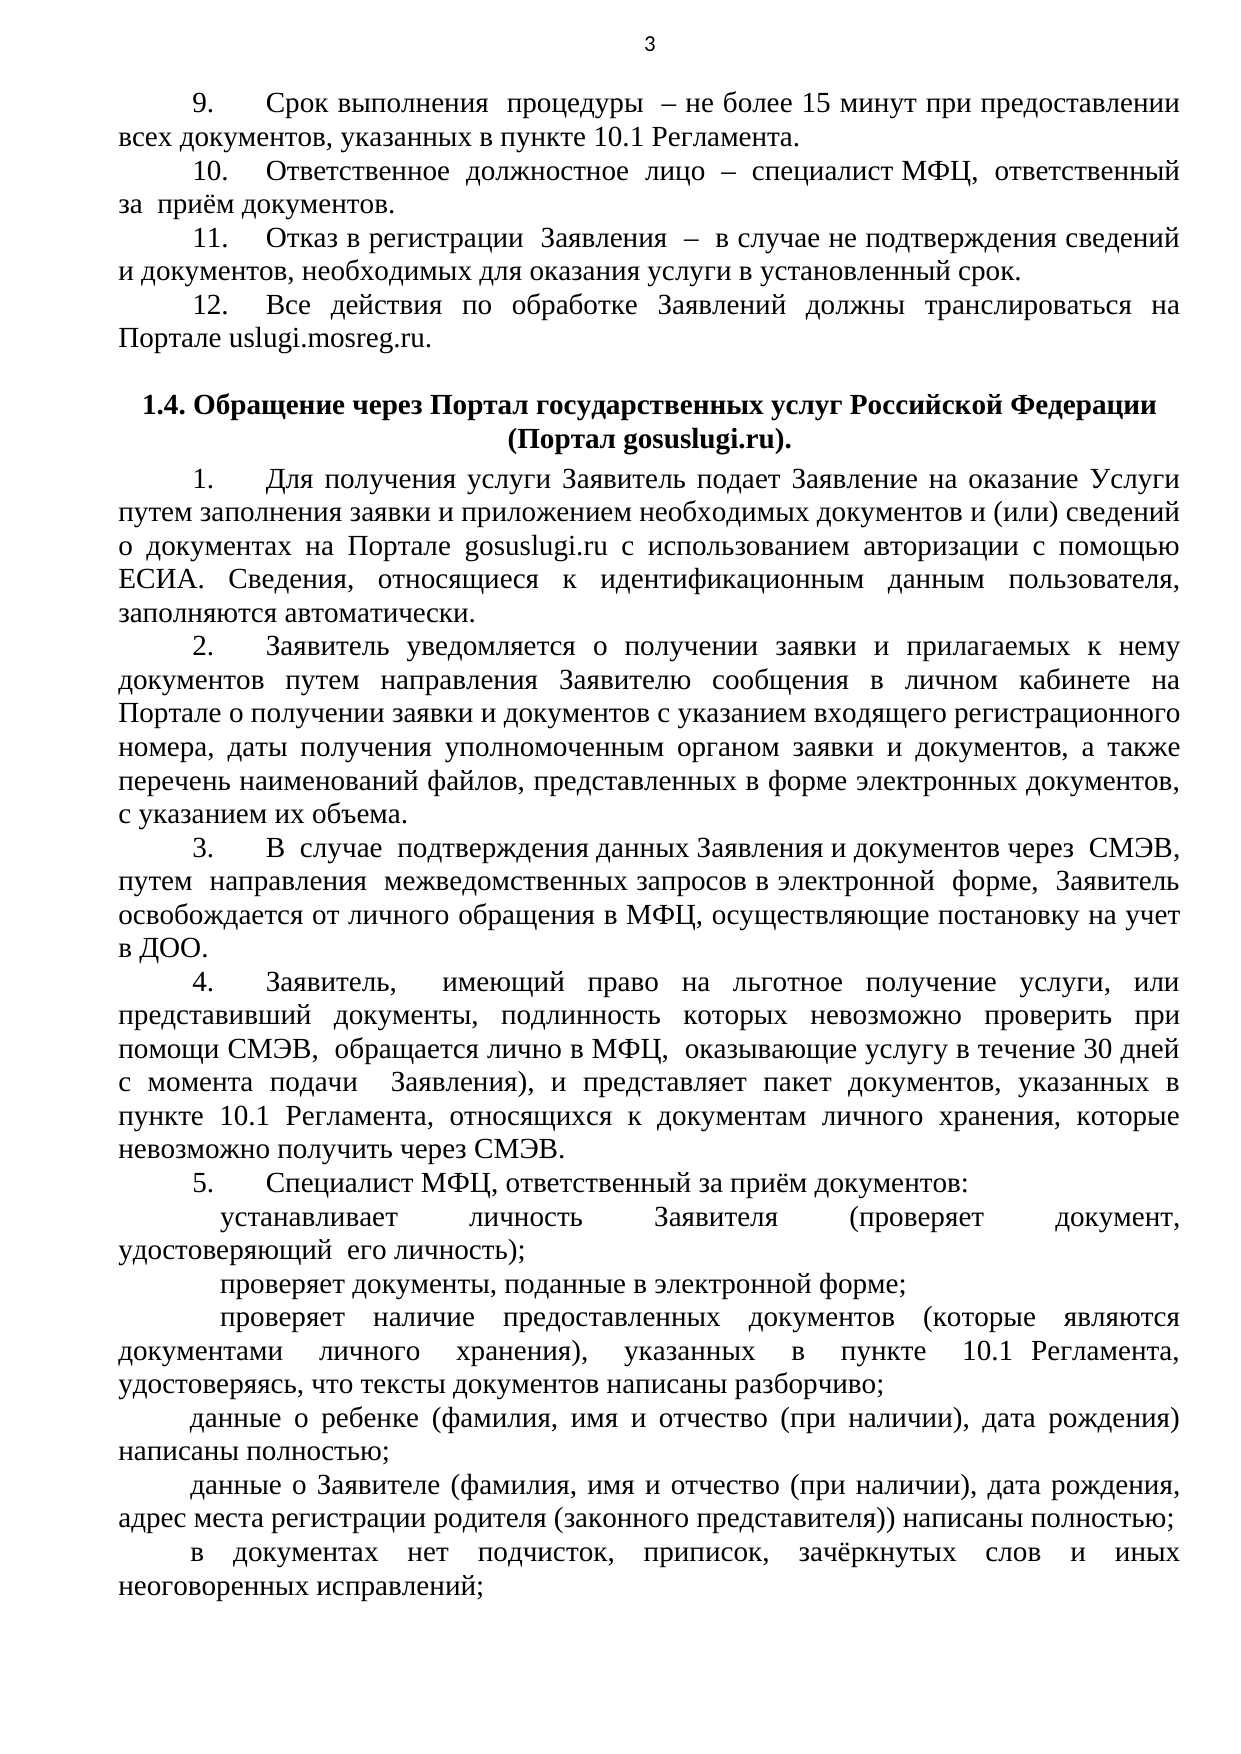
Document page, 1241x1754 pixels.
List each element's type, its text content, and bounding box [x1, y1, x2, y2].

list В случае подтверждения данных Заявления и документов через СМЭВ, путем направления межведомственных запросов в электронной форме, Заявитель освобождается от личного обращения в МФЦ, осуществляющие постановку на учет в ДОО. [118, 830, 1181, 964]
text в документах нет подчисток, приписок, зачёркнутых слов и иных неоговоренных исправлений; [118, 1534, 1181, 1601]
text данные о ребенке (фамилия, имя и отчество (при наличии), дата рождения) написаны полностью; [118, 1400, 1181, 1467]
text проверяет наличие предоставленных документов (которые являются документами личного хранения), указанных в пункте 10.1 Регламента, удостоверяясь, что тексты документов написаны разборчиво; [118, 1299, 1181, 1400]
list Заявитель уведомляется о получении заявки и прилагаемых к нему документов путем направления Заявителю сообщения в личном кабинете на Портале о получении заявки и документов с указанием входящего регистрационного номера, даты получения уполномоченным органом заявки и документов, а также перечень наименований файлов, представленных в форме электронных документов, с указанием их объема. [118, 628, 1181, 830]
list Специалист МФЦ, ответственный за приём документов: [118, 1165, 1181, 1199]
list Для получения услуги Заявитель подает Заявление на оказание Услуги путем заполнения заявки и приложением необходимых документов и (или) сведений о документах на Портале gosuslugi.ru с использованием авторизации с помощью ЕСИА. Сведения, относящиеся к идентификационным данным пользователя, заполняются автоматически. [118, 461, 1181, 628]
list Все действия по обработке Заявлений должны транслироваться на Портале uslugi.mosreg.ru. [118, 287, 1181, 354]
text данные о Заявителе (фамилия, имя и отчество (при наличии), дата рождения, адрес места регистрации родителя (законного представителя)) написаны полностью; [118, 1467, 1181, 1534]
list Срок выполнения процедуры – не более 15 минут при предоставлении всех документов, указанных в пункте 10.1 Регламента. [118, 86, 1181, 153]
text проверяет документы, поданные в электронной форме; [148, 1266, 1181, 1299]
list Отказ в регистрации Заявления – в случае не подтверждения сведений и документов, необходимых для оказания услуги в установленный срок. [118, 220, 1181, 287]
list Ответственное должностное лицо – специалист МФЦ, ответственный за приём документов. [118, 153, 1181, 220]
text устанавливает личность Заявителя (проверяет документ, удостоверяющий его личность); [118, 1199, 1181, 1266]
subtitle 1.4. Обращение через Портал государственных услуг Российской Федерации (Портал gosuslugi.ru). [118, 387, 1181, 454]
list Заявитель, имеющий право на льготное получение услуги, или представивший документы, подлинность которых невозможно проверить при помощи СМЭВ, обращается лично в МФЦ, оказывающие услугу в течение 30 дней с момента подачи Заявления), и представляет пакет документов, указанных в пункте 10.1 Регламента, относящихся к документам личного хранения, которые невозможно получить через СМЭВ. [118, 964, 1181, 1165]
